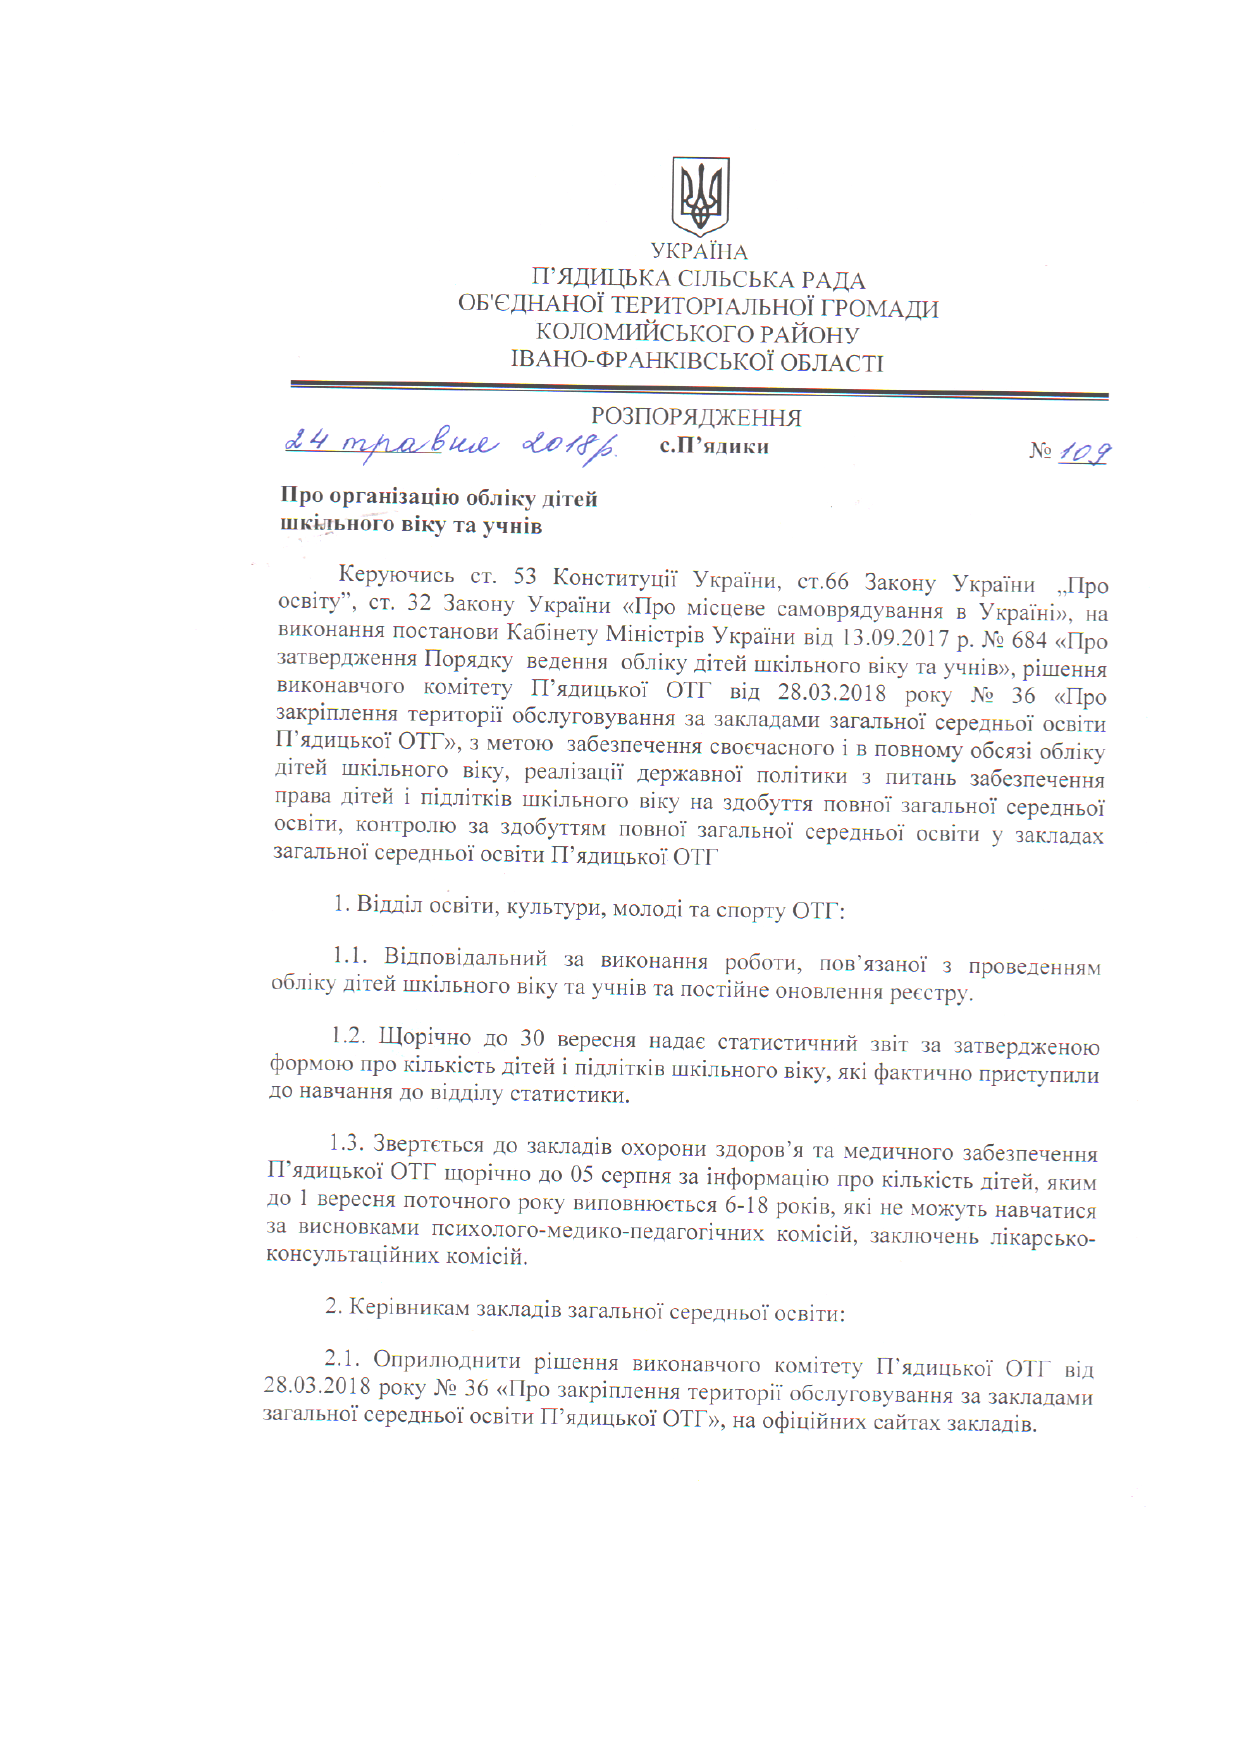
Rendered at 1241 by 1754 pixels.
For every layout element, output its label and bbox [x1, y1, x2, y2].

picture [177, 118, 1151, 1510]
